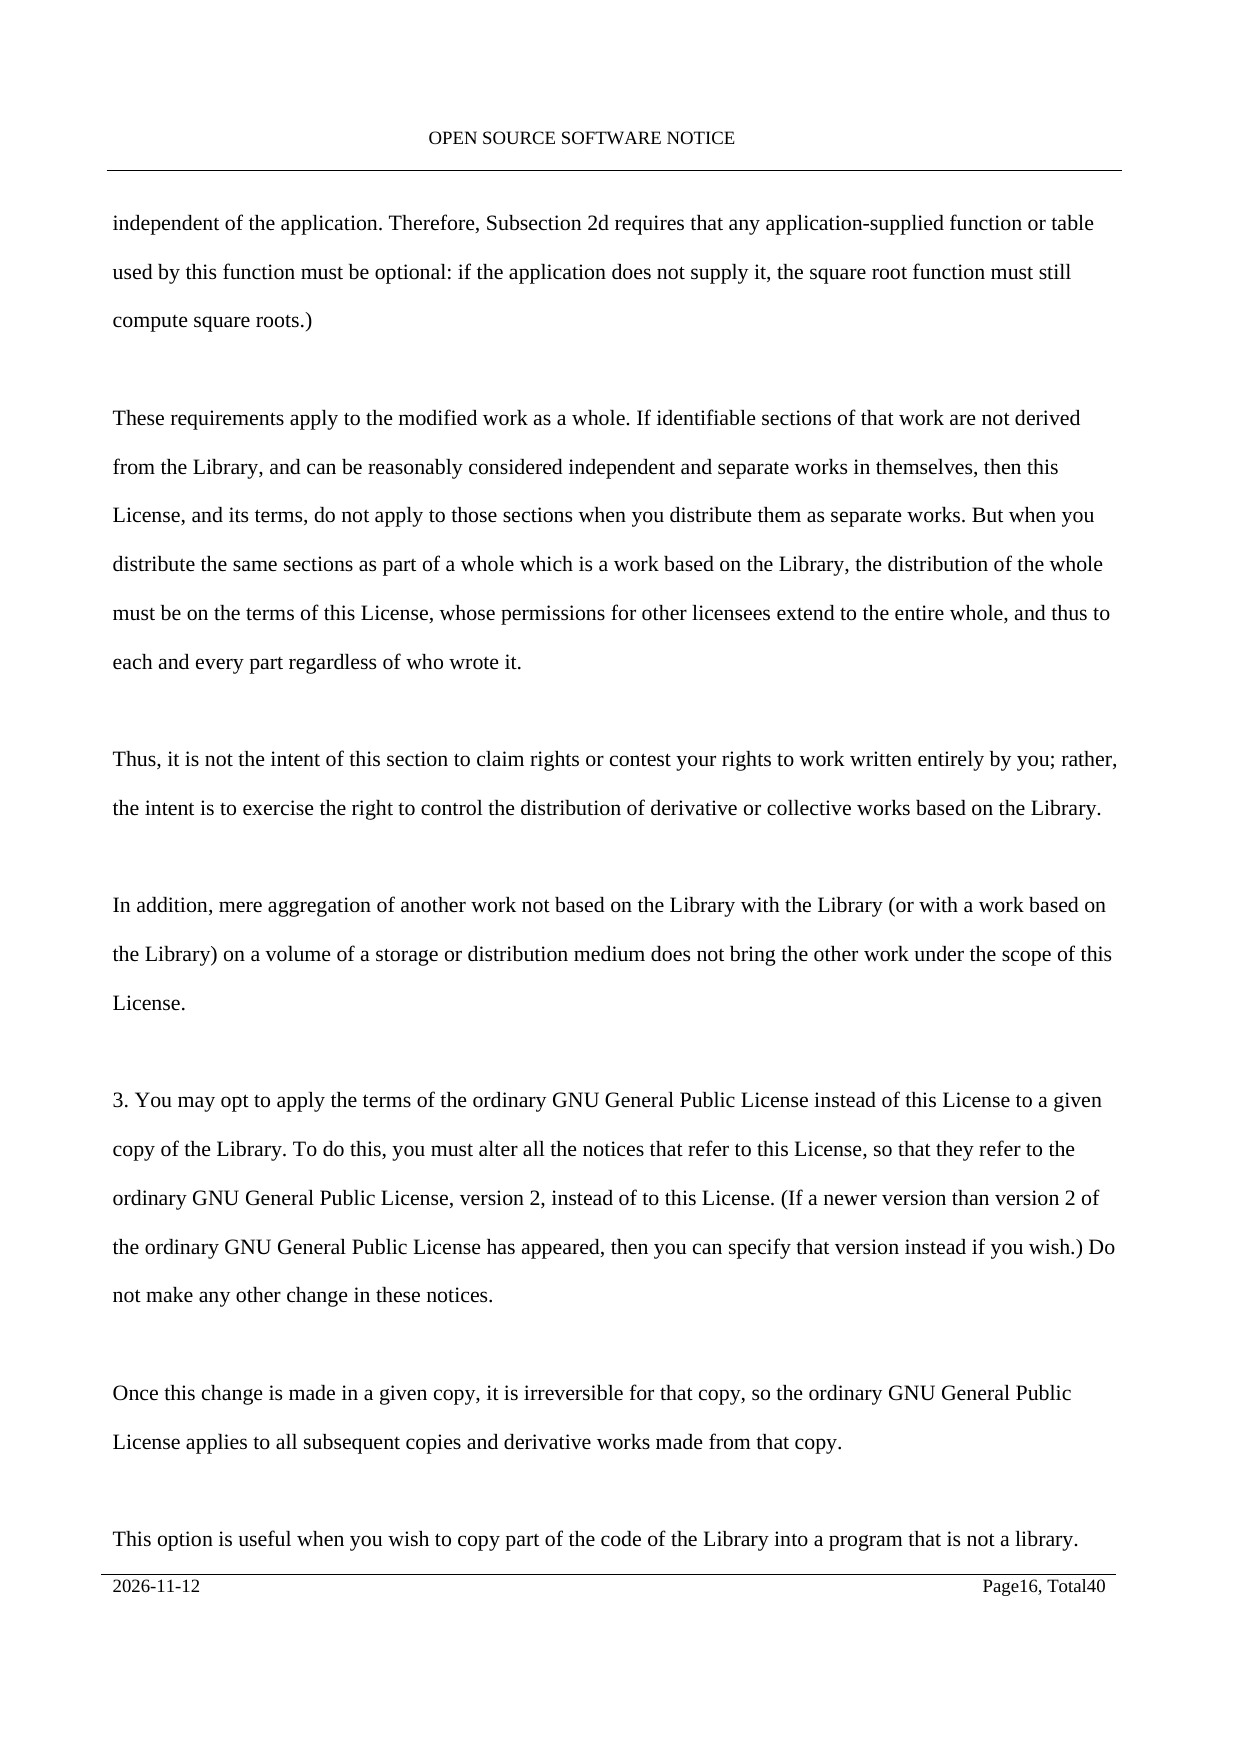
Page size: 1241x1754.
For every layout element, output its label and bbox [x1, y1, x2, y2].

text [112, 206, 1128, 1555]
